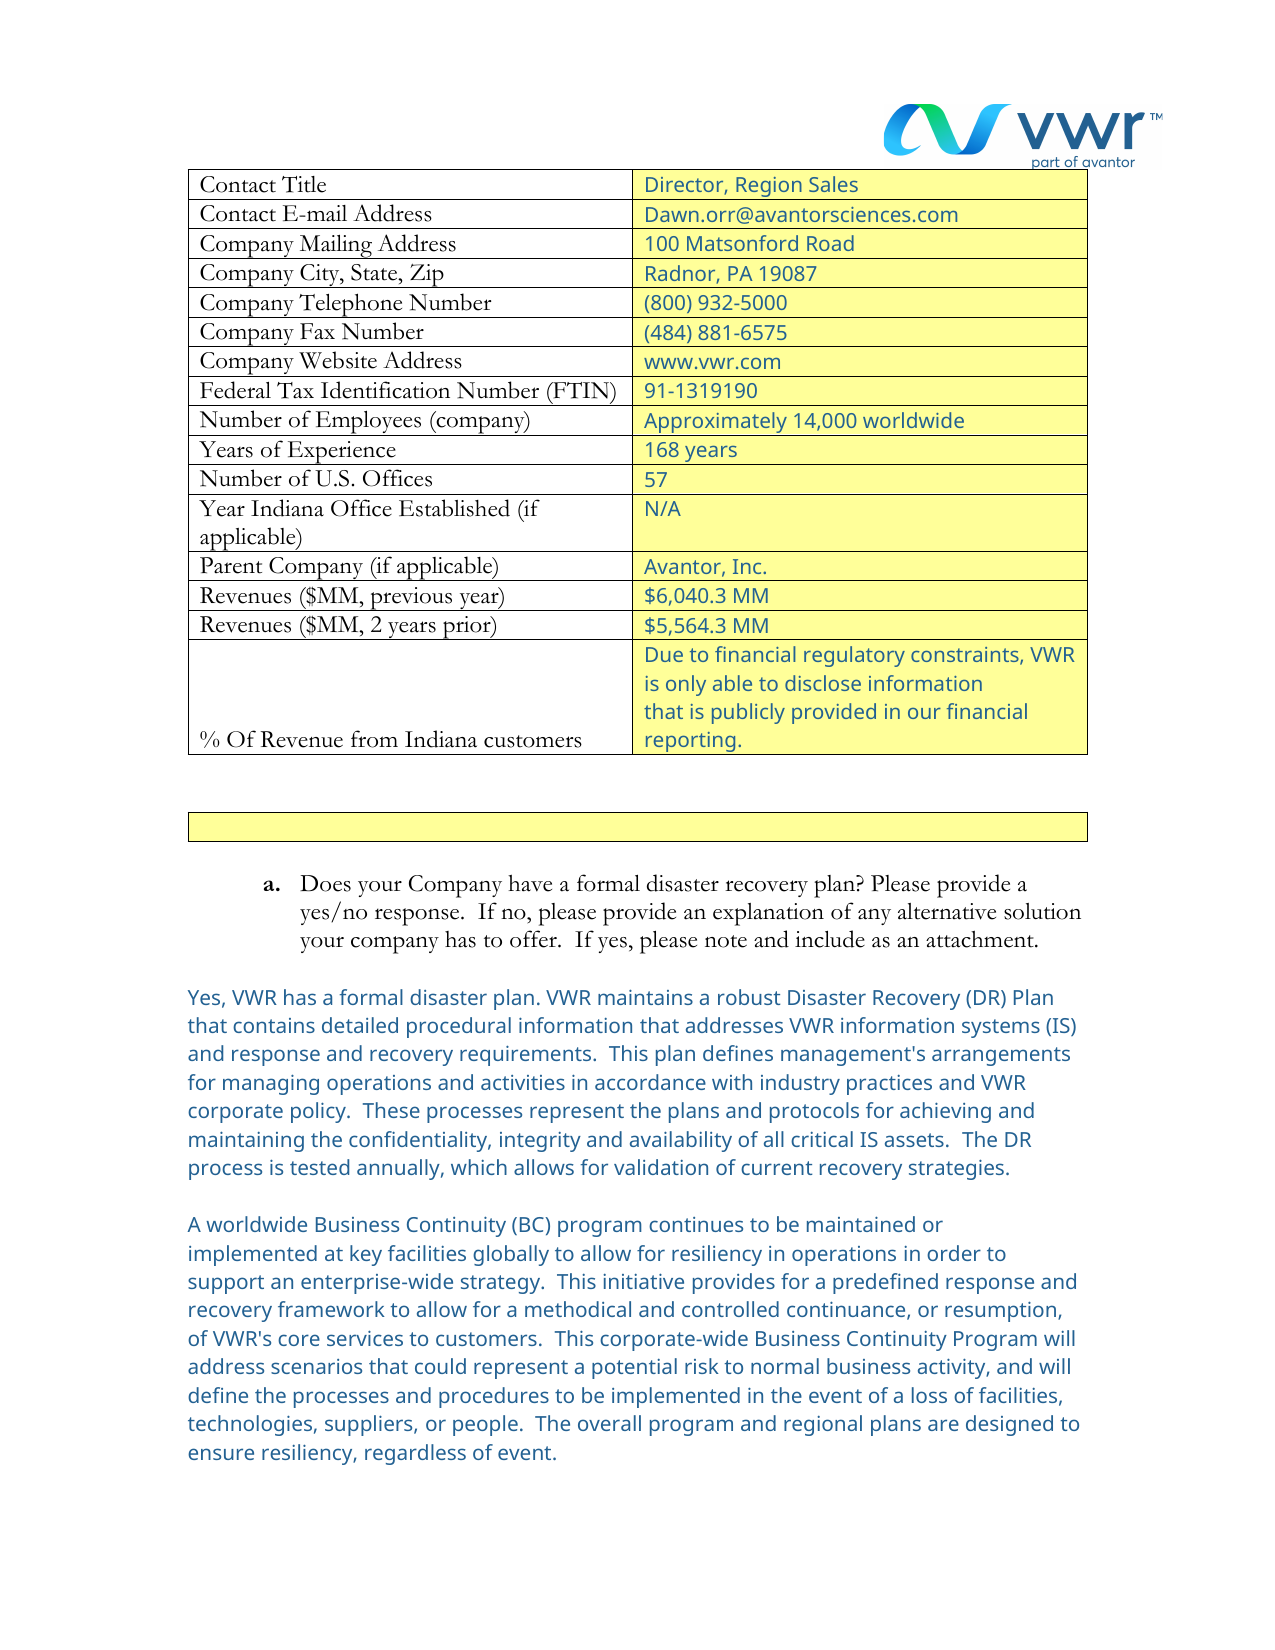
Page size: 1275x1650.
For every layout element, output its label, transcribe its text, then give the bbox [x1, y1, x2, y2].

table_cell 91-1319190 [633, 377, 1087, 405]
table_cell Company Fax Number [189, 318, 632, 346]
table_cell N/A [633, 495, 1087, 551]
table_cell Number of U.S. Offices [189, 465, 632, 493]
table_cell Year Indiana Office Established (if applicable) [189, 495, 632, 551]
table_cell Parent Company (if applicable) [189, 552, 632, 580]
table_cell Contact E-mail Address [189, 200, 632, 228]
table_cell 168 years [633, 436, 1087, 464]
table_cell $6,040.3 MM [633, 581, 1087, 610]
table_cell Due to financial regulatory constraints, VWR is only able to disclose information that is publicly provided in our financial reporting. [633, 640, 1087, 754]
text A worldwide Business Continuity (BC) program continues to be maintained or implemented at key facilities globally to allow for resiliency in operations in order to support an enterprise-wide strategy. This initiative provides for a predefined response and recovery framework to allow for a methodical and controlled continuance, or resumption, of VWR's core services to customers. This corporate-wide Business Continuity Program will address scenarios that could represent a potential risk to normal business activity, and will define the processes and procedures to be implemented in the event of a loss of facilities, technologies, suppliers, or people. The overall program and regional plans are designed to ensure resiliency, regardless of event. [187, 1210, 1087, 1466]
table_cell Revenues ($MM, 2 years prior) [189, 611, 632, 639]
table_cell Approximately 14,000 worldwide [633, 406, 1087, 434]
table_cell Revenues ($MM, previous year) [189, 581, 632, 610]
table_cell www.vwr.com [633, 347, 1087, 376]
table_cell Company Mailing Address [189, 229, 632, 258]
table_cell 57 [633, 465, 1087, 493]
text Yes, VWR has a formal disaster plan. VWR maintains a robust Disaster Recovery (DR) Plan that contains detailed procedural information that addresses VWR information systems (IS) and response and recovery requirements. This plan defines management's arrangements for managing operations and activities in accordance with industry practices and VWR corporate policy. These processes represent the plans and protocols for achieving and maintaining the confidentiality, integrity and availability of all critical IS assets. The DR process is tested annually, which allows for validation of current recovery strategies. [187, 983, 1087, 1182]
table_cell Director, Region Sales [633, 170, 1087, 199]
table_cell 100 Matsonford Road [633, 229, 1087, 258]
table_cell $5,564.3 MM [633, 611, 1087, 639]
list Does your Company have a formal disaster recovery plan? Please provide a yes/no response. If no, please provide an explanation of any alternative solution your company has to offer. If yes, please note and include as an attachment. [262, 870, 1087, 954]
table_cell Radnor, PA 19087 [633, 259, 1087, 287]
table_header [189, 813, 1087, 841]
table_cell Years of Experience [189, 436, 632, 464]
table_cell % Of Revenue from Indiana customers [189, 640, 632, 754]
table_cell Federal Tax Identification Number (FTIN) [189, 377, 632, 405]
picture [883, 104, 1163, 170]
table_cell Number of Employees (company) [189, 406, 632, 434]
table_cell Dawn.orr@avantorsciences.com [633, 200, 1087, 228]
table_cell Company Website Address [189, 347, 632, 376]
table_cell Company Telephone Number [189, 288, 632, 317]
table_cell Avantor, Inc. [633, 552, 1087, 580]
table_cell (800) 932-5000 [633, 288, 1087, 317]
table_cell (484) 881-6575 [633, 318, 1087, 346]
table_cell Company City, State, Zip [189, 259, 632, 287]
table_cell Contact Title [189, 170, 632, 199]
